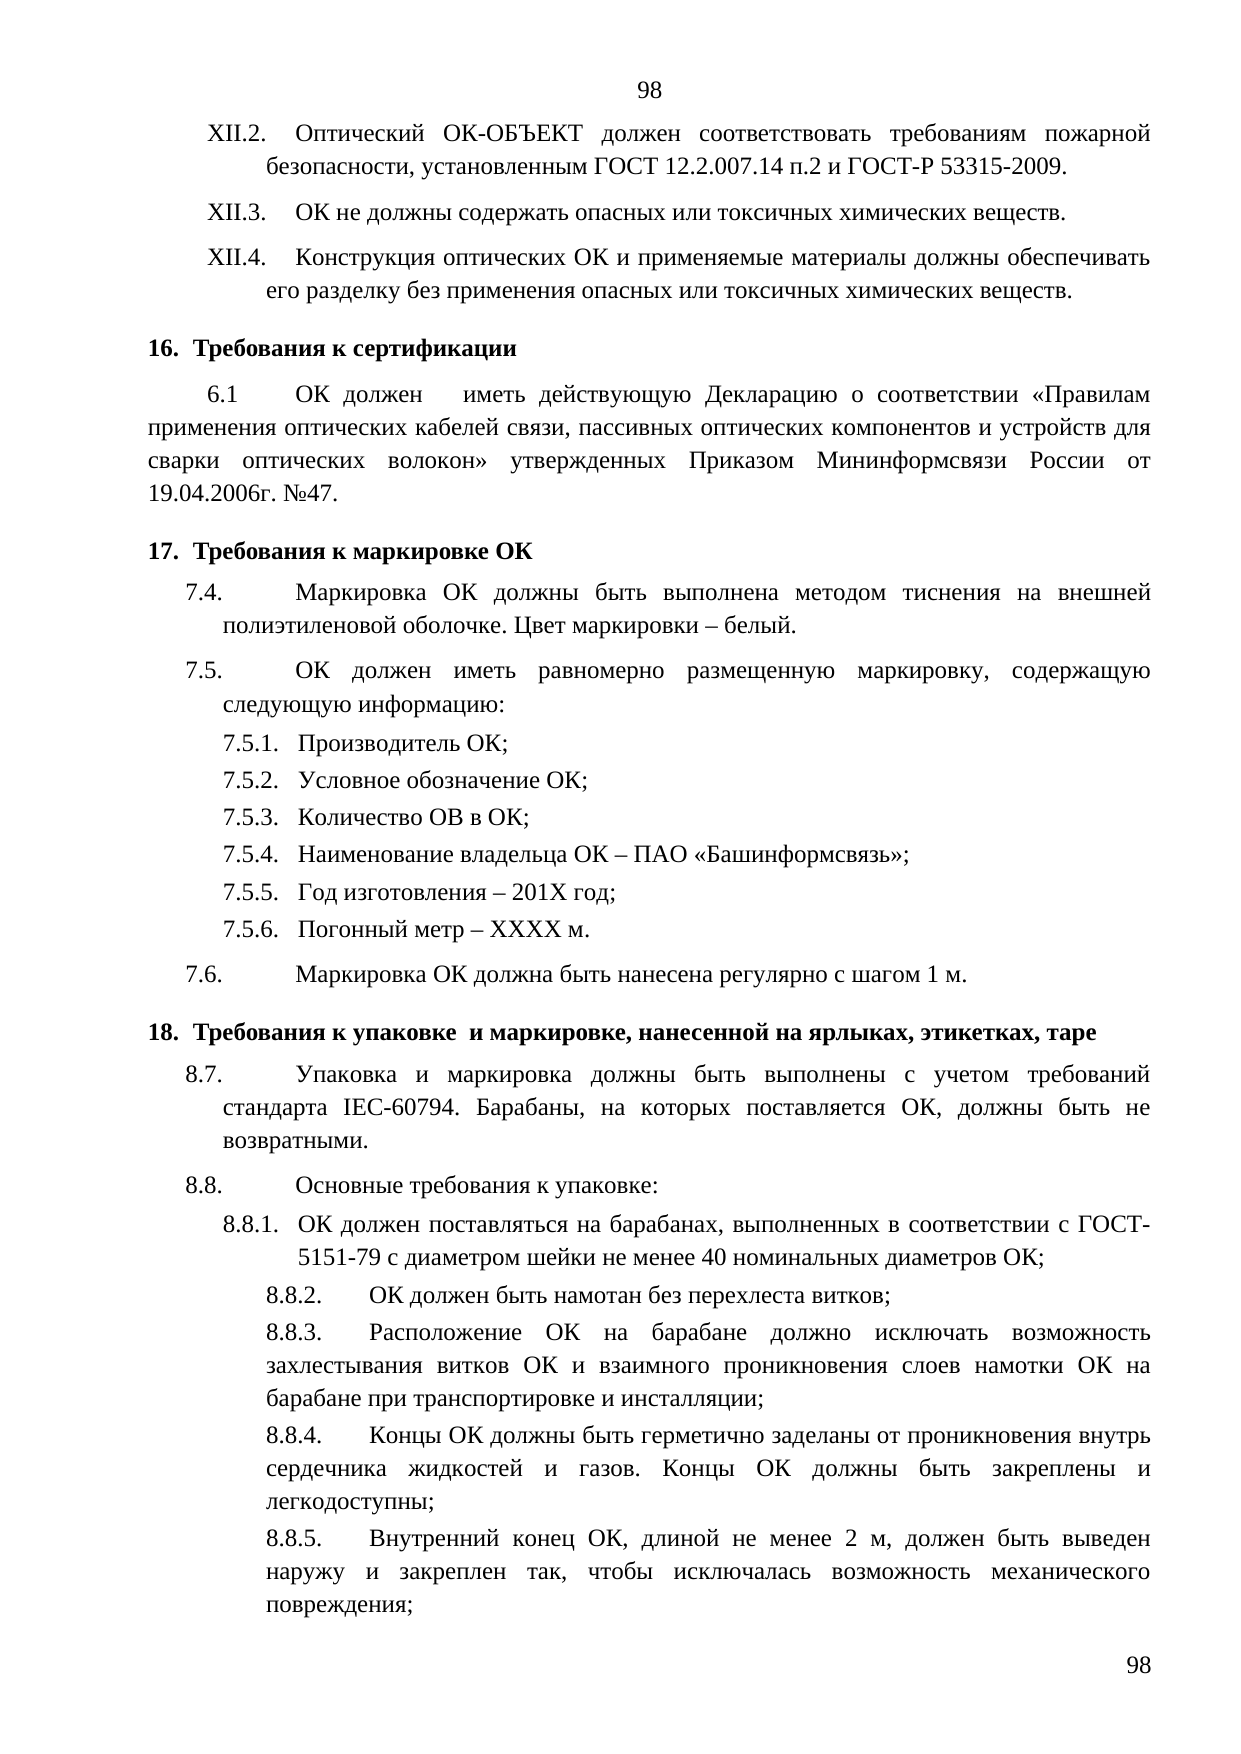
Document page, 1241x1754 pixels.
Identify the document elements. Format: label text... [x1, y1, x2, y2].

list Упаковка и маркировка должны быть выполнены с учетом требований стандарта IEC-60794. Барабаны, на которых поставляется ОК, должны быть не возвратными. [185, 1059, 1152, 1153]
list ОК должен поставляться на барабанах, выполненных в соответствии с ГОСТ-5151-79 с диаметром шейки не менее 40 номинальных диаметров ОК; [223, 1209, 1152, 1271]
list Производитель ОК; [223, 728, 1152, 757]
text 6.1 ОК должен иметь действующую Декларацию о соответствии «Правилам применения оптических кабелей связи, пассивных оптических компонентов и устройств для сварки оптических волокон» утвержденных Приказом Мининформсвязи России от 19.04.2006г. №47. [148, 379, 1152, 507]
list Требования к сертификации [148, 333, 1152, 362]
list Маркировка ОК должна быть нанесена регулярно с шагом 1 м. [185, 959, 1152, 988]
list ОК должен быть намотан без перехлеста витков; [266, 1280, 1152, 1308]
list Расположение ОК на барабане должно исключать возможность захлестывания витков ОК и взаимного проникновения слоев намотки ОК на барабане при транспортировке и инсталляции; [266, 1317, 1152, 1412]
list Год изготовления – 201Х год; [223, 877, 1152, 905]
list Конструкция оптических ОК и применяемые материалы должны обеспечивать его разделку без применения опасных или токсичных химических веществ. [207, 242, 1152, 304]
list Погонный метр – ХХХХ м. [223, 914, 1152, 943]
list Концы ОК должны быть герметично заделаны от проникновения внутрь сердечника жидкостей и газов. Концы ОК должны быть закреплены и легкодоступны; [266, 1420, 1152, 1515]
list Оптический ОК-ОБЪЕКТ должен соответствовать требованиям пожарной безопасности, установленным ГОСТ 12.2.007.14 п.2 и ГОСТ-Р 53315-2009. [207, 118, 1152, 180]
list Наименование владельца ОК – ПАО «Башинформсвязь»; [223, 839, 1152, 868]
list Условное обозначение ОК; [223, 765, 1152, 794]
list Маркировка ОК должны быть выполнена методом тиснения на внешней полиэтиленовой оболочке. Цвет маркировки – белый. [185, 577, 1152, 639]
list Требования к упаковке и маркировке, нанесенной на ярлыках, этикетках, таре [148, 1017, 1152, 1046]
list Основные требования к упаковке: [185, 1170, 1152, 1199]
list Внутренний конец ОК, длиной не менее 2 м, должен быть выведен наружу и закреплен так, чтобы исключалась возможность механического повреждения; [266, 1523, 1152, 1618]
list ОК должен иметь равномерно размещенную маркировку, содержащую следующую информацию: [185, 656, 1152, 717]
list Требования к маркировке ОК [148, 536, 1152, 564]
list ОК не должны содержать опасных или токсичных химических веществ. [207, 197, 1152, 225]
list Количество ОВ в ОК; [223, 802, 1152, 831]
